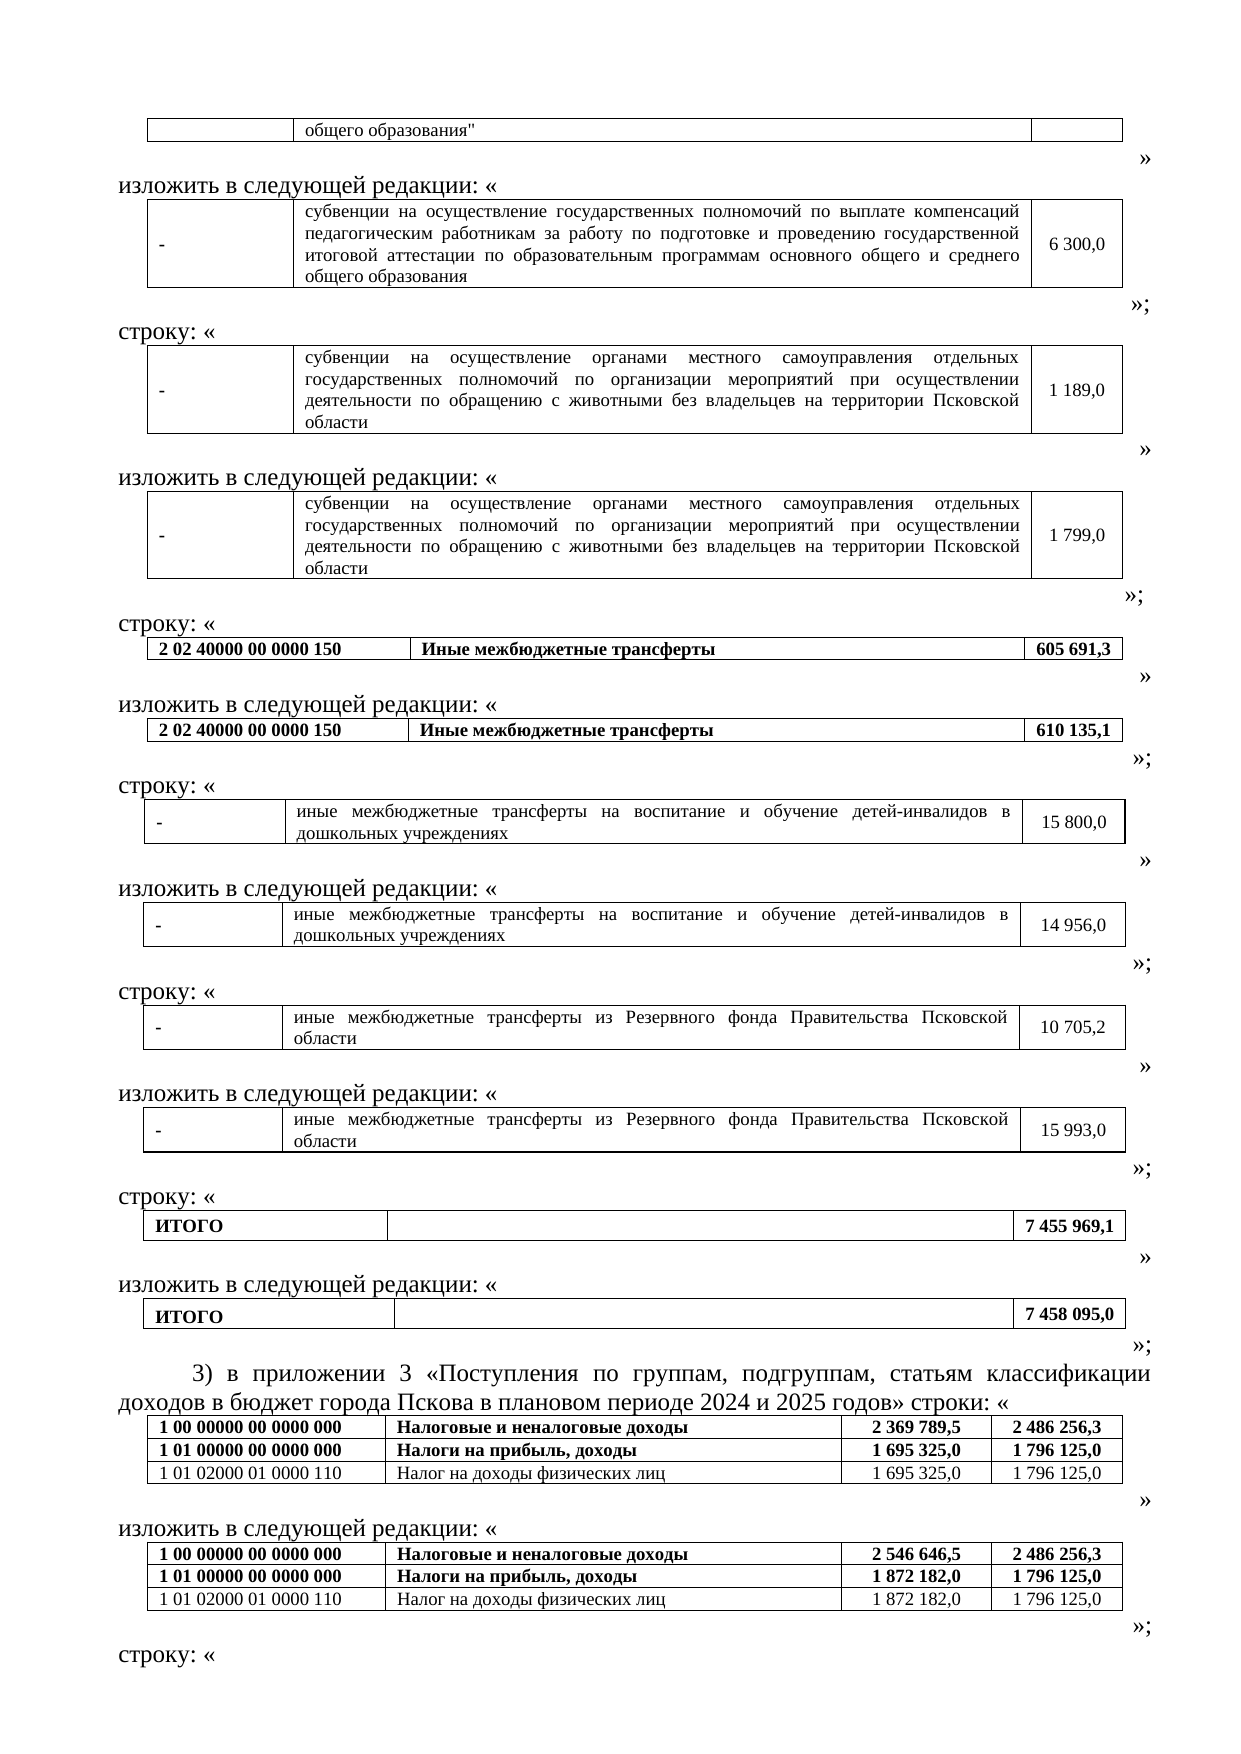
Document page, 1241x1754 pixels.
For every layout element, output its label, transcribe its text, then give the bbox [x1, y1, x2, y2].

text » [118, 142, 1152, 171]
text изложить в следующей редакции: « [118, 1513, 1152, 1542]
table_header иные межбюджетные трансферты на воспитание и обучение детей-инвалидов в дошкольных учреждениях [283, 903, 1020, 946]
text »; [118, 579, 1152, 608]
table_header иные межбюджетные трансферты из Резервного фонда Правительства Псковской области [283, 1006, 1019, 1049]
table_cell 1 695 325,0 [842, 1462, 991, 1483]
table_header 2 546 646,5 [842, 1543, 991, 1564]
table_cell 1 695 325,0 [842, 1439, 991, 1461]
table_cell 1 01 00000 00 0000 000 [148, 1565, 385, 1587]
table_header 1 189,0 [1032, 346, 1122, 432]
table_header 14 956,0 [1021, 903, 1125, 946]
text »; [118, 1611, 1152, 1639]
text строку: « [118, 976, 1152, 1004]
table_header ИТОГО [144, 1299, 394, 1328]
table_cell 1 796 125,0 [992, 1588, 1122, 1609]
table_header 610 135,1 [1025, 719, 1122, 741]
table_header 7 458 095,0 [1014, 1299, 1125, 1328]
table_header 2 486 256,3 [992, 1543, 1122, 1564]
table_header 1 00 00000 00 0000 000 [148, 1543, 385, 1564]
text строку: « [118, 770, 1152, 799]
table_header субвенции на осуществление органами местного самоуправления отдельных государственных полномочий по организации мероприятий при осуществлении деятельности по обращению с животными без владельцев на территории Псковской области [294, 492, 1031, 578]
table_cell 1 796 125,0 [992, 1462, 1122, 1483]
text »; [118, 1152, 1152, 1181]
table_header 605 691,3 [1025, 638, 1122, 659]
table_header 1 799,0 [1032, 492, 1122, 578]
table_header [388, 1211, 1013, 1240]
text изложить в следующей редакции: « [118, 171, 1152, 199]
table_cell Налог на доходы физических лиц [386, 1588, 841, 1609]
table_header - [148, 200, 293, 287]
table_header [395, 1299, 1013, 1328]
text » [118, 433, 1152, 462]
table_cell 1 796 125,0 [992, 1565, 1122, 1587]
table_cell 1 872 182,0 [842, 1588, 991, 1609]
table_header Налоговые и неналоговые доходы [386, 1416, 841, 1438]
table_header - [144, 1108, 282, 1151]
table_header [294, 119, 1031, 141]
table_header - [145, 800, 285, 843]
table_header 2 369 789,5 [842, 1416, 991, 1438]
table_header иные межбюджетные трансферты из Резервного фонда Правительства Псковской области [283, 1108, 1020, 1151]
text изложить в следующей редакции: « [118, 689, 1152, 718]
table_header - [148, 492, 293, 578]
text изложить в следующей редакции: « [118, 1078, 1152, 1107]
table_header - [148, 119, 293, 141]
table_header субвенции на осуществление государственных полномочий по выплате компенсаций педагогическим работникам за работу по подготовке и проведению государственной итоговой аттестации по образовательным программам основного общего и среднего общего образования [294, 200, 1031, 287]
table_header - [148, 346, 293, 432]
text »; [118, 1329, 1152, 1358]
table_header Иные межбюджетные трансферты [409, 719, 1024, 741]
table_header 6 972,0 [1032, 119, 1122, 141]
text строку: « [118, 608, 1152, 637]
table_header 15 993,0 [1021, 1108, 1125, 1151]
table_header Налоговые и неналоговые доходы [386, 1543, 841, 1564]
table_header 10 705,2 [1020, 1006, 1125, 1049]
table_cell Налог на доходы физических лиц [386, 1462, 841, 1483]
text изложить в следующей редакции: « [118, 462, 1152, 491]
table_header ИТОГО [144, 1211, 387, 1240]
table_header 7 455 969,1 [1014, 1211, 1125, 1240]
text »; [118, 742, 1152, 770]
table_header 1 00 00000 00 0000 000 [148, 1416, 385, 1438]
table_cell 1 01 00000 00 0000 000 [148, 1439, 385, 1461]
table_cell 1 01 02000 01 0000 110 [148, 1588, 385, 1609]
text строку: « [118, 1181, 1152, 1210]
text » [118, 1241, 1152, 1269]
table_header иные межбюджетные трансферты на воспитание и обучение детей-инвалидов в дошкольных учреждениях [286, 800, 1022, 843]
table_header - [144, 1006, 282, 1049]
text »; [118, 947, 1152, 976]
text 3) в приложении 3 «Поступления по группам, подгруппам, статьям классификации доходов в бюджет города Пскова в плановом периоде 2024 и 2025 годов» строки: « [118, 1358, 1152, 1415]
table_header Иные межбюджетные трансферты [411, 638, 1024, 659]
table_header 6 300,0 [1032, 200, 1122, 287]
text изложить в следующей редакции: « [118, 1269, 1152, 1298]
table_header субвенции на осуществление органами местного самоуправления отдельных государственных полномочий по организации мероприятий при осуществлении деятельности по обращению с животными без владельцев на территории Псковской области [294, 346, 1031, 432]
text » [118, 844, 1152, 873]
table_cell 1 01 02000 01 0000 110 [148, 1462, 385, 1483]
text » [118, 660, 1152, 689]
text изложить в следующей редакции: « [118, 873, 1152, 902]
text » [118, 1484, 1152, 1513]
table_cell Налоги на прибыль, доходы [386, 1565, 841, 1587]
table_header - [144, 903, 282, 946]
table_cell 1 872 182,0 [842, 1565, 991, 1587]
table_cell Налоги на прибыль, доходы [386, 1439, 841, 1461]
table_header 2 486 256,3 [992, 1416, 1122, 1438]
text строку: « [118, 316, 1152, 345]
table_header 2 02 40000 00 0000 150 [148, 638, 410, 659]
text » [118, 1050, 1152, 1078]
table_cell 1 796 125,0 [992, 1439, 1122, 1461]
table_header 15 800,0 [1023, 800, 1124, 843]
text »; [118, 288, 1152, 316]
table_header 2 02 40000 00 0000 150 [148, 719, 408, 741]
text строку: « [118, 1639, 1152, 1668]
